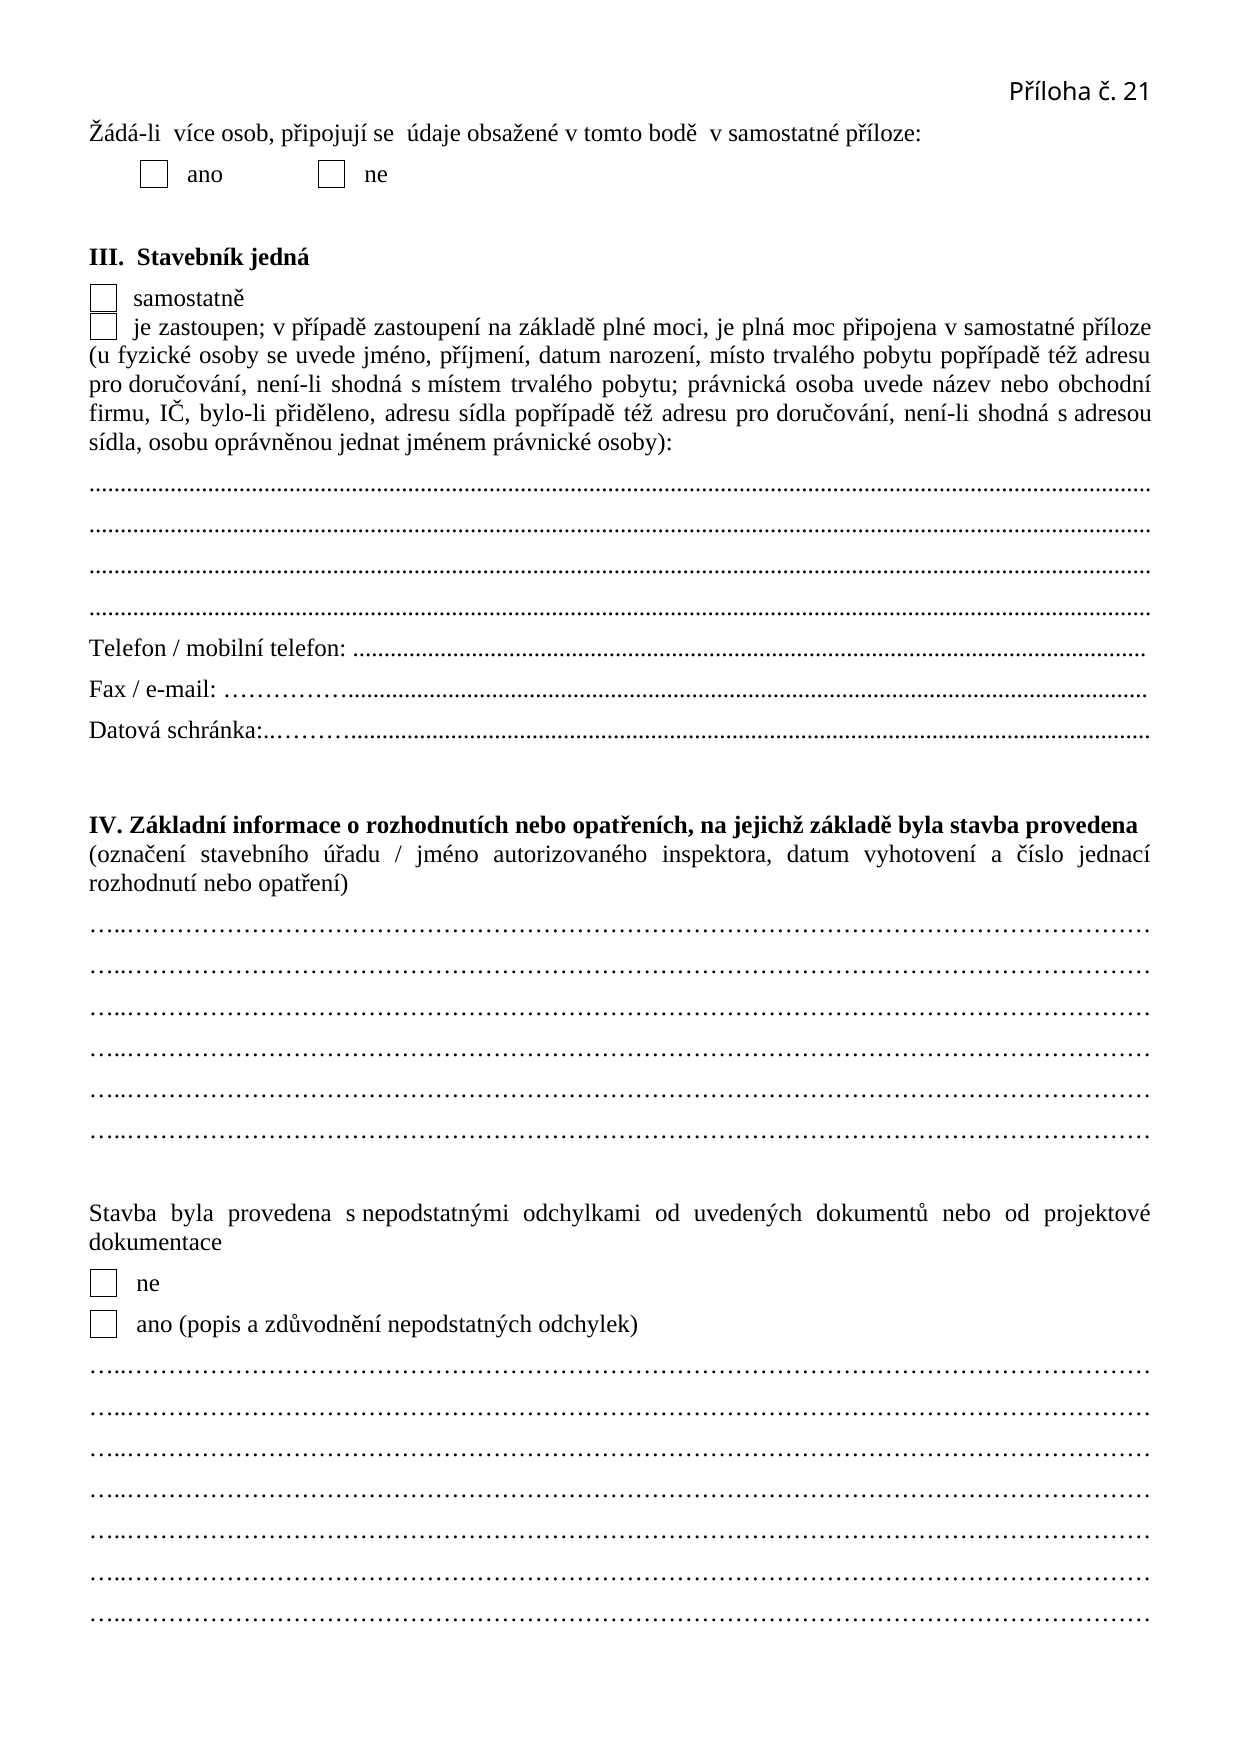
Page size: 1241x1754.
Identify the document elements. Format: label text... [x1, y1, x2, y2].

text Stavba byla provedena s nepodstatnými odchylkami od uvedených dokumentů nebo od projektové dokumentace [89, 1198, 1152, 1256]
text …..…………………………………………………………………………………………………………… [89, 1433, 1152, 1462]
text …..…………………………………………………………………………………………………………… [89, 992, 1152, 1021]
text ano (popis a zdůvodnění nepodstatných odchylek) [89, 1309, 1152, 1338]
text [89, 1598, 1152, 1627]
text Fax / e-mail: ……………................................................................................................................................ [89, 674, 1152, 703]
text …..…………………………………………………………………………………………………………… [89, 1074, 1152, 1103]
text ne [89, 1268, 1152, 1297]
text Telefon / mobilní telefon: ............................................................................................................................... [89, 633, 1152, 662]
text (označení stavebního úřadu / jméno autorizovaného inspektora, datum vyhotovení a číslo jednací rozhodnutí nebo opatření) [89, 839, 1152, 897]
text …..…………………………………………………………………………………………………………… [89, 1116, 1152, 1144]
text …..…………………………………………………………………………………………………………… [89, 1351, 1152, 1379]
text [89, 1557, 1152, 1586]
text …..…………………………………………………………………………………………………………… [89, 909, 1152, 938]
text III. Stavebník jedná [89, 242, 1152, 271]
text …..…………………………………………………………………………………………………………… [89, 1033, 1152, 1062]
text Datová schránka:..………................................................................................................................................ [89, 716, 1152, 744]
text Žádá-li více osob, připojují se údaje obsažené v tomto bodě v samostatné příloze: [89, 118, 1152, 147]
text …..…………………………………………………………………………………………………………… [89, 1392, 1152, 1421]
text je zastoupen; v případě zastoupení na základě plné moci, je plná moc připojena v samostatné příloze (u fyzické osoby se uvede jméno, příjmení, datum narození, místo trvalého pobytu popřípadě též adresu pro doručování, není-li shodná s místem trvalého pobytu; právnická osoba uvede název nebo obchodní firmu, IČ, bylo-li přiděleno, adresu sídla popřípadě též adresu pro doručování, není-li shodná s adresou sídla, osobu oprávněnou jednat jménem právnické osoby): [89, 312, 1152, 456]
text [89, 1474, 1152, 1503]
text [89, 1516, 1152, 1544]
text samostatně [89, 283, 1152, 312]
text IV. Základní informace o rozhodnutích nebo opatřeních, na jejichž základě byla stavba provedena [89, 811, 1152, 839]
text ano ne [89, 159, 1152, 188]
text …..…………………………………………………………………………………………………………… [89, 951, 1152, 979]
